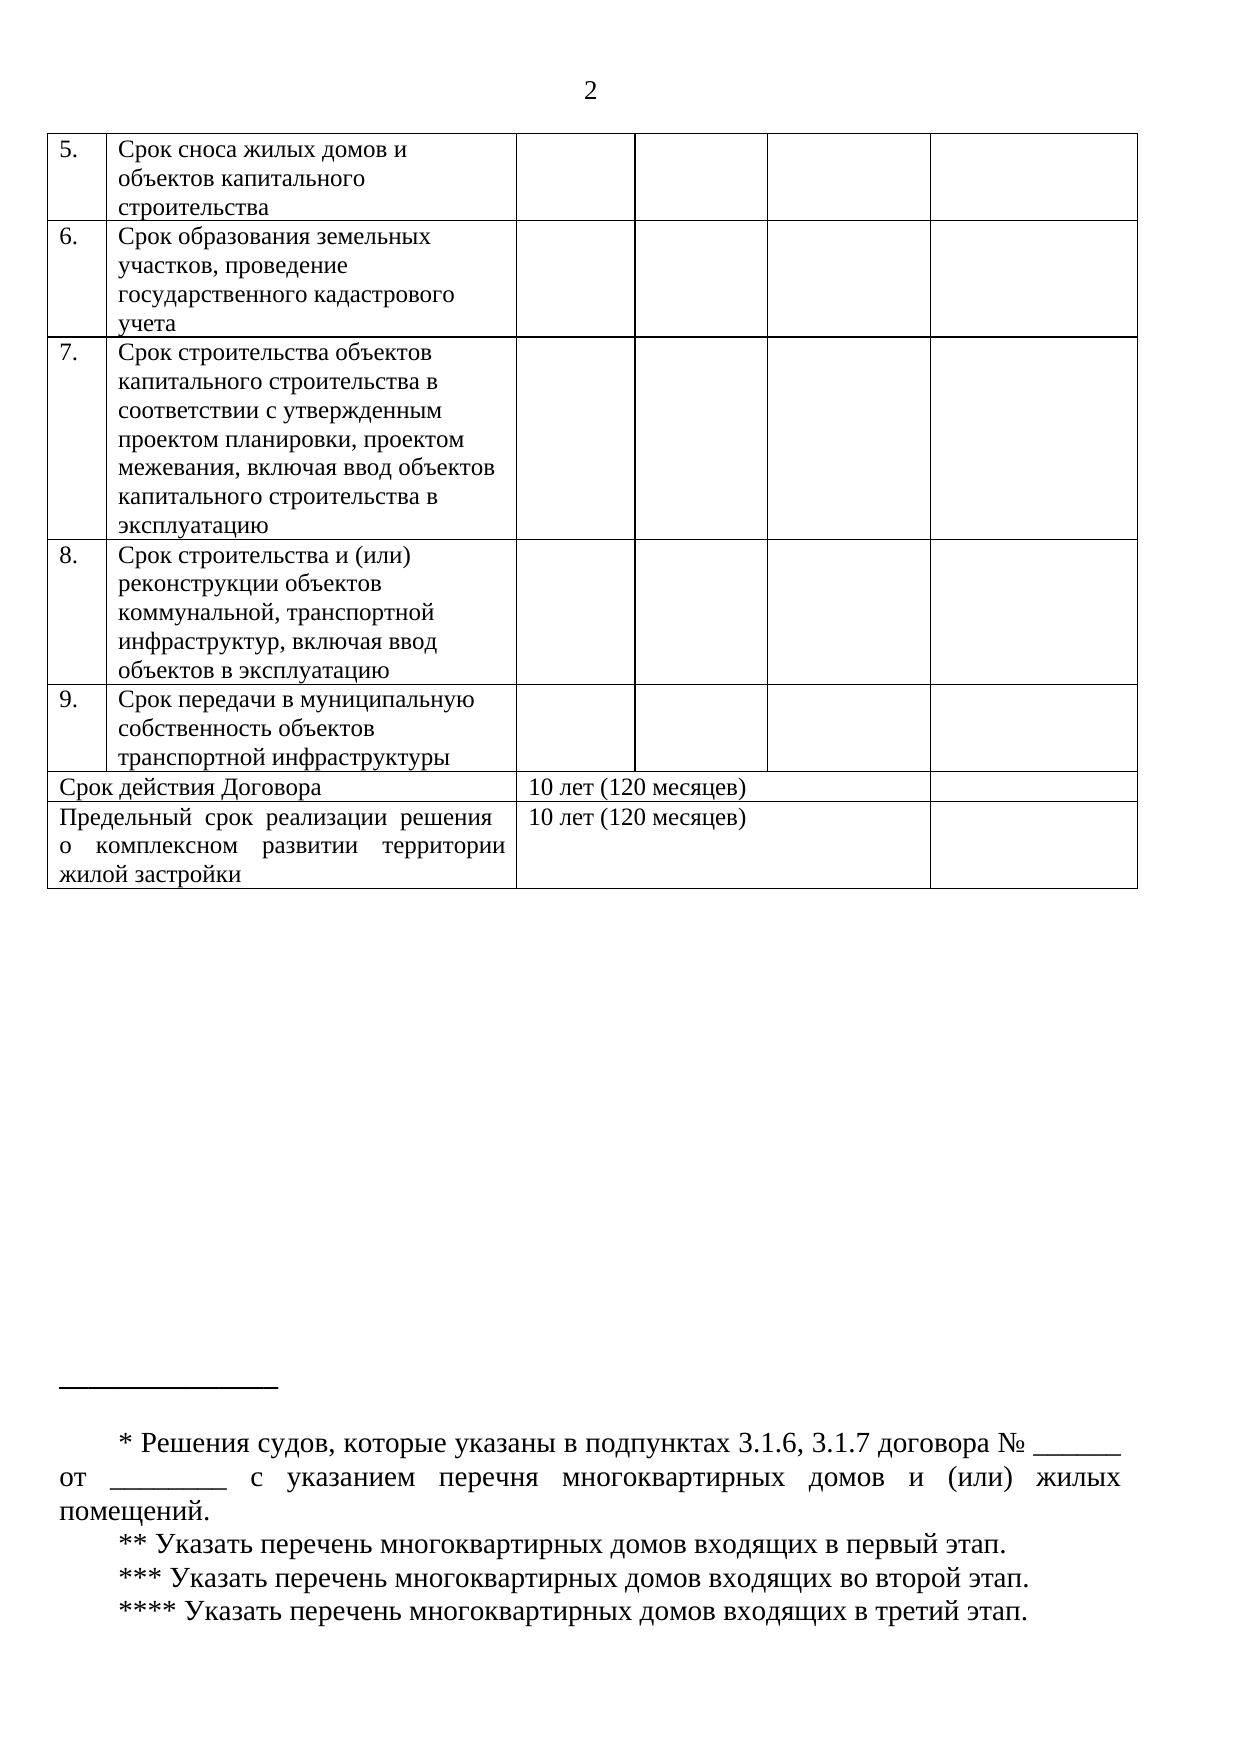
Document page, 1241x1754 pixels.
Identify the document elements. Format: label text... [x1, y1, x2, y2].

table_cell [517, 685, 634, 771]
table_cell [517, 338, 634, 539]
text _______________ [59, 1358, 1122, 1392]
table_cell [931, 338, 1137, 539]
table_cell 8. [48, 540, 106, 683]
table_cell [768, 540, 930, 683]
table_cell [517, 540, 634, 683]
table_cell Срок сноса жилых домов и объектов капитального строительства [107, 134, 516, 220]
table_cell [931, 134, 1137, 220]
table_cell [517, 221, 634, 336]
table_cell Срок строительства объектов капитального строительства в соответствии с утвержденным проектом планировки, проектом межевания, включая ввод объектов капитального строительства в эксплуатацию [107, 338, 516, 539]
table_cell [636, 221, 767, 336]
text **** Указать перечень многоквартирных домов входящих в третий этап. [59, 1593, 1122, 1627]
table_cell [931, 540, 1137, 683]
table_cell Срок строительства и (или) реконструкции объектов коммунальной, транспортной инфраструктур, включая ввод объектов в эксплуатацию [107, 540, 516, 683]
table_cell Срок образования земельных участков, проведение государственного кадастрового учета [107, 221, 516, 336]
text ** Указать перечень многоквартирных домов входящих в первый этап. [59, 1526, 1122, 1560]
table_cell [636, 540, 767, 683]
table_cell Срок передачи в муниципальную собственность объектов транспортной инфраструктуры [107, 685, 516, 771]
table_cell [768, 685, 930, 771]
table_cell 10 лет (120 месяцев) [517, 802, 930, 888]
table_cell 6. [48, 221, 106, 336]
table_cell 9. [48, 685, 106, 771]
table_cell 10 лет (120 месяцев) [517, 772, 930, 801]
table_cell Срок действия Договора [48, 772, 516, 801]
table_cell 5. [48, 134, 106, 220]
table_cell [931, 802, 1137, 888]
table_cell Предельный срок реализации решения о комплексном развитии территории жилой застройки [48, 802, 516, 888]
table_cell [931, 221, 1137, 336]
table_cell 7. [48, 338, 106, 539]
table_cell [768, 338, 930, 539]
text * Решения судов, которые указаны в подпунктах 3.1.6, 3.1.7 договора № ______ от ________ с указанием перечня многоквартирных домов и (или) жилых помещений. [59, 1426, 1122, 1526]
table_cell [768, 221, 930, 336]
table_cell [636, 338, 767, 539]
table_cell [636, 685, 767, 771]
table_cell [931, 772, 1137, 801]
table_cell [517, 134, 634, 220]
table_cell [636, 134, 767, 220]
table_cell [768, 134, 930, 220]
table_cell [931, 685, 1137, 771]
text *** Указать перечень многоквартирных домов входящих во второй этап. [59, 1560, 1122, 1593]
